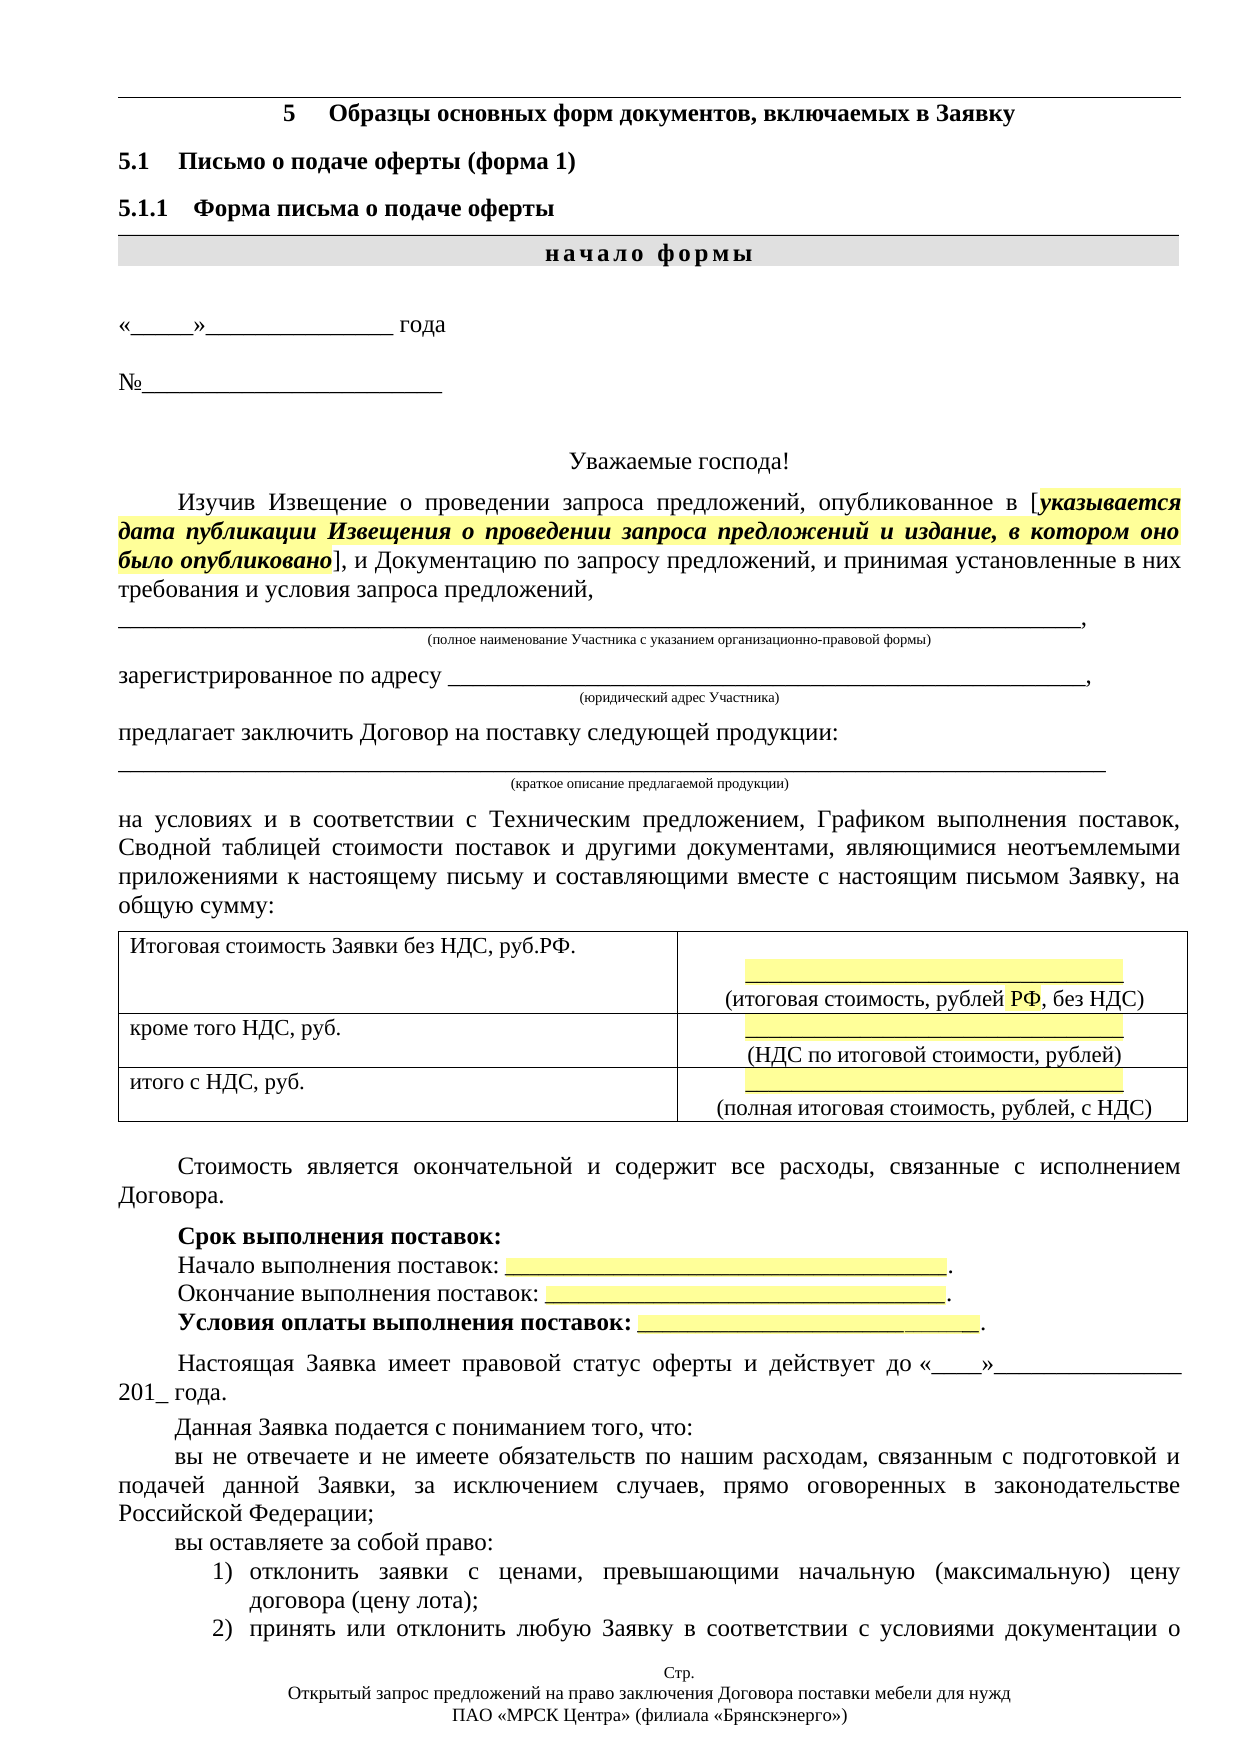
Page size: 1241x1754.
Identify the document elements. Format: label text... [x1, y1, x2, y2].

text (юридический адрес Участника) [118, 689, 1181, 717]
text _____________________________________________________________________________, [118, 602, 1181, 631]
text Изучив Извещение о проведении запроса предложений, опубликованное в [указывается дата публикации Извещения о проведении запроса предложений и издание, в котором оно было опубликовано], и Документацию по запросу предложений, и принимая установленные в них требования и условия запроса предложений, [118, 487, 1181, 516]
text (краткое описание предлагаемой продукции) [118, 775, 1181, 804]
subtitle Форма письма о подаче оферты [118, 193, 1181, 222]
table_cell _________________________________ (полная итоговая стоимость, рублей, с НДС) [678, 1068, 1187, 1121]
text Данная Заявка подается с пониманием того, что: [118, 1412, 1181, 1441]
text зарегистрированное по адресу ___________________________________________________, [118, 660, 1181, 689]
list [212, 1613, 1181, 1642]
text (полное наименование Участника с указанием организационно-правовой формы) [118, 631, 1181, 660]
subtitle Образцы основных форм документов, включаемых в Заявку [117, 98, 1181, 127]
text «_____»_______________ года [118, 309, 635, 338]
text Изучив Извещение о проведении запроса предложений, опубликованное в [указывается дата публикации Извещения о проведении запроса предложений и издание, в котором оно было опубликовано], и Документацию по запросу предложений, и принимая установленные в них требования и условия запроса предложений, [118, 545, 1181, 602]
text Условия оплаты выполнения поставок: _________________________________________. [118, 1307, 1181, 1336]
text Стоимость является окончательной и содержит все расходы, связанные с исполнением Договора. [118, 1151, 1181, 1208]
table_cell итого с НДС, руб. [119, 1068, 677, 1121]
text начало формы [118, 236, 1179, 266]
text Срок выполнения поставок: [118, 1221, 1181, 1250]
table_header Итоговая стоимость Заявки без НДС, руб.РФ. [119, 932, 677, 1013]
subtitle Письмо о подаче оферты (форма 1) [118, 146, 1181, 175]
text Начало выполнения поставок: _____________________________________________________. [118, 1250, 1181, 1278]
text Настоящая Заявка имеет правовой статус оферты и действует до «____»_______________ 201_ года. [118, 1348, 1181, 1406]
text Уважаемые господа! [118, 446, 1181, 475]
table_header _________________________________ (итоговая стоимость, рублей РФ, без НДС) [678, 932, 1187, 1013]
text _______________________________________________________________________________ [118, 746, 1181, 775]
text вы не отвечаете и не имеете обязательств по нашим расходам, связанным с подготовкой и подачей данной Заявки, за исключением случаев, прямо оговоренных в законодательстве Российской Федерации; [118, 1441, 1181, 1527]
text №________________________ [118, 367, 635, 396]
table_cell _________________________________ (НДС по итоговой стоимости, рублей) [678, 1014, 1187, 1067]
text Окончание выполнения поставок: ________________________________________________. [118, 1278, 1181, 1307]
text вы оставляете за собой право: [118, 1527, 1181, 1556]
list отклонить заявки с ценами, превышающими начальную (максимальную) цену договора (цену лота); [212, 1556, 1181, 1613]
text предлагает заключить Договор на поставку следующей продукции: [118, 717, 1181, 746]
text на условиях и в соответствии с Техническим предложением, Графиком выполнения поставок, Сводной таблицей стоимости поставок и другими документами, являющимися неотъемлемыми приложениями к настоящему письму и составляющими вместе с настоящим письмом Заявку, на общую сумму: [118, 804, 1181, 919]
table_cell кроме того НДС, руб. [119, 1014, 677, 1067]
